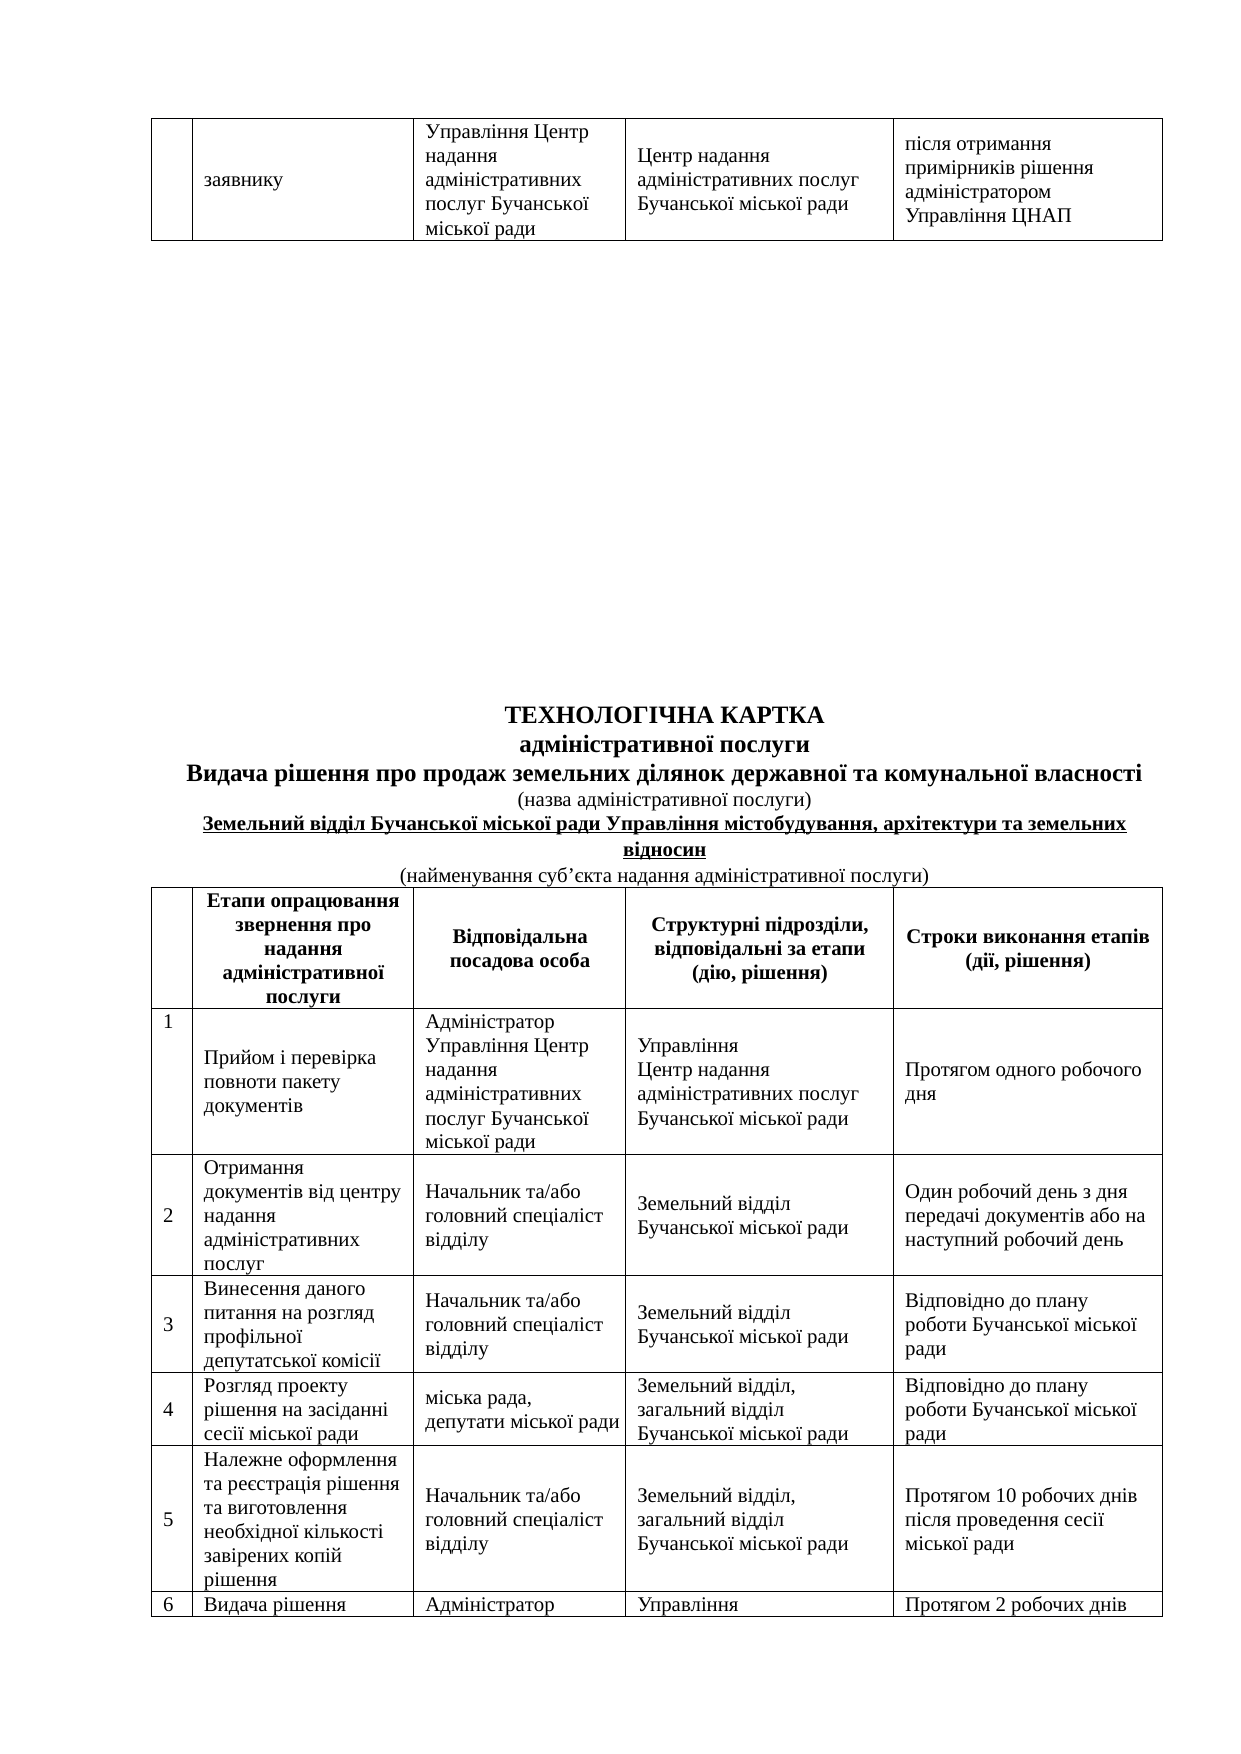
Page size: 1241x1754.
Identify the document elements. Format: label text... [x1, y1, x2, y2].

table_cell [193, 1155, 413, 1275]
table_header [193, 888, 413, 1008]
text Видача рішення про продаж земельних ділянок державної та комунальної власності (назва адміністративної послуги) [177, 758, 1152, 811]
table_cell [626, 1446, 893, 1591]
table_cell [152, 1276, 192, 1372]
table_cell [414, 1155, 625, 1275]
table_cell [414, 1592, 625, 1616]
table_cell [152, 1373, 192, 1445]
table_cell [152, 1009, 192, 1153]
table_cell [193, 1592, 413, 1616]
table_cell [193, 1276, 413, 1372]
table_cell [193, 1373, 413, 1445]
text (найменування суб’єкта надання адміністративної послуги) [177, 863, 1152, 887]
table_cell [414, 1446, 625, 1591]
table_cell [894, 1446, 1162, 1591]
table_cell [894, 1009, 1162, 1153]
text Земельний відділ Бучанської міської ради Управління містобудування, архітектури та земельних відносин [177, 811, 1152, 861]
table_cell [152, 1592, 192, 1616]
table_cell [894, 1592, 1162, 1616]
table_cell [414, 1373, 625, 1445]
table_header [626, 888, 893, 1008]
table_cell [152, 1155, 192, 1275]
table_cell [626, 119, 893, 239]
text адміністративної послуги [177, 729, 1152, 758]
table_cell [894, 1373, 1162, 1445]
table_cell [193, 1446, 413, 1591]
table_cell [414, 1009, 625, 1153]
text ТЕХНОЛОГІЧНА КАРТКА [177, 701, 1152, 729]
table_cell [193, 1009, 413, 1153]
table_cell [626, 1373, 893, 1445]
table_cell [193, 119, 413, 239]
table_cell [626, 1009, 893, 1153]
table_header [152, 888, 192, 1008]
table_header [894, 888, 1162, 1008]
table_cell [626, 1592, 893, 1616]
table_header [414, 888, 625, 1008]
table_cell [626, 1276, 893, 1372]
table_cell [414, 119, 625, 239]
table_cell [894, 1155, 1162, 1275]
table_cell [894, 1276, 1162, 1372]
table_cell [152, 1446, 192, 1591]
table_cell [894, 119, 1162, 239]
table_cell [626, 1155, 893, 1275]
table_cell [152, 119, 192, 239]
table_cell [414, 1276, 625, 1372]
